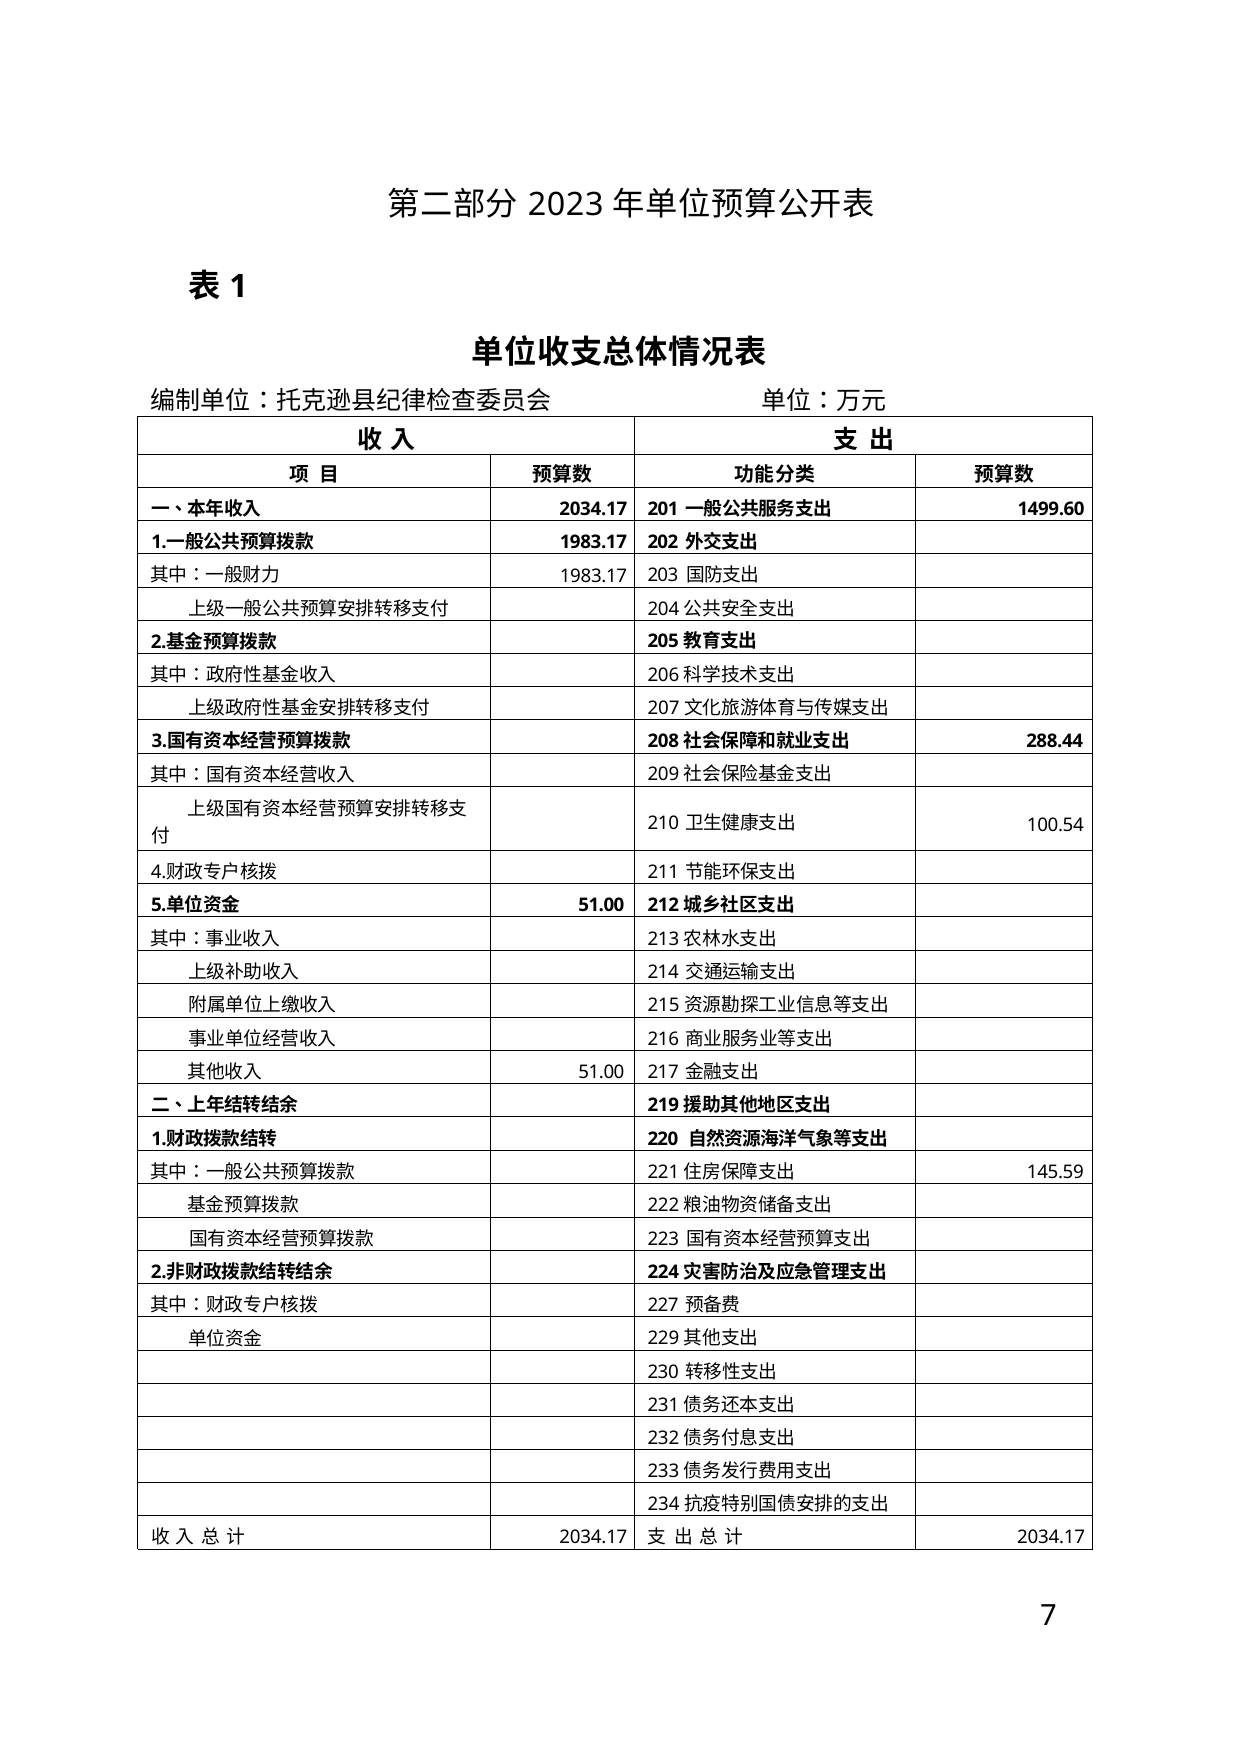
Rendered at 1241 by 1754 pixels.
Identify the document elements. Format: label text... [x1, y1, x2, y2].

table_cell [916, 1384, 1092, 1416]
table_cell [491, 720, 634, 752]
table_cell 220 自然资源海洋气象等支出 [635, 1117, 915, 1150]
table_cell [491, 787, 634, 850]
table_cell [491, 687, 634, 719]
table_cell [491, 1151, 634, 1183]
table_cell 215 资源勘探工业信息等支出 [635, 984, 915, 1016]
table_cell 213 农林水支出 [635, 917, 915, 950]
text 第二部分 2023 年单位预算公开表 [387, 182, 1093, 223]
table_cell [916, 621, 1092, 653]
table_cell [916, 1317, 1092, 1349]
table_cell 230 转移性支出 [635, 1351, 915, 1383]
table_header 支 出 [635, 417, 1092, 454]
text 表 1 [188, 265, 1093, 305]
table_cell 229 其他支出 [635, 1317, 915, 1349]
table_cell 100.54 [916, 787, 1092, 850]
table_cell 1.一般公共预算拨款 [138, 521, 490, 553]
table_cell 223 国有资本经营预算支出 [635, 1218, 915, 1250]
table_header 收 入 [138, 417, 634, 454]
table_cell 212 城乡社区支出 [635, 884, 915, 916]
table_cell 51.00 [491, 1051, 634, 1083]
table_cell [491, 851, 634, 883]
table_cell 224 灾害防治及应急管理支出 [635, 1251, 915, 1283]
table_cell 1983.17 [491, 554, 634, 587]
table_cell 219 援助其他地区支出 [635, 1084, 915, 1116]
table_cell [491, 1351, 634, 1383]
table_cell 上级国有资本经营预算安排转移支 付 [138, 787, 490, 850]
table_cell 222 粮油物资储备支出 [635, 1184, 915, 1216]
table_cell 145.59 [916, 1151, 1092, 1183]
table_cell [491, 1317, 634, 1349]
table_cell 206 科学技术支出 [635, 654, 915, 686]
table_cell [916, 754, 1092, 786]
table_cell 1.财政拨款结转 [138, 1117, 490, 1150]
table_cell [491, 1084, 634, 1116]
table_cell [491, 1450, 634, 1482]
table_cell [138, 1384, 490, 1416]
table_cell [491, 1417, 634, 1449]
table_cell [916, 1051, 1092, 1083]
table_cell [138, 1450, 490, 1482]
table_cell 216 商业服务业等支出 [635, 1018, 915, 1050]
table_cell 288.44 [916, 720, 1092, 752]
table_cell [491, 1218, 634, 1250]
table_cell 211 节能环保支出 [635, 851, 915, 883]
table_cell 一、本年收入 [138, 488, 490, 520]
table_cell [491, 1384, 634, 1416]
table_cell 其中：事业收入 [138, 917, 490, 950]
table_cell 201 一般公共服务支出 [635, 488, 915, 520]
table_cell 221 住房保障支出 [635, 1151, 915, 1183]
table_cell [491, 951, 634, 983]
table_cell 51.00 [491, 884, 634, 916]
table_cell [491, 1018, 634, 1050]
table_cell 207 文化旅游体育与传媒支出 [635, 687, 915, 719]
table_cell 其中：一般公共预算拨款 [138, 1151, 490, 1183]
text 单位收支总体情况表 [472, 331, 1093, 371]
table_cell 232 债务付息支出 [635, 1417, 915, 1449]
table_cell [916, 1018, 1092, 1050]
table_cell [916, 1284, 1092, 1316]
table_cell 项 目 [138, 455, 490, 487]
table_cell 事业单位经营收入 [138, 1018, 490, 1050]
table_cell 203 国防支出 [635, 554, 915, 587]
table_cell 2.非财政拨款结转结余 [138, 1251, 490, 1283]
table_cell [916, 1417, 1092, 1449]
table_cell [916, 1351, 1092, 1383]
table_cell 其中：财政专户核拨 [138, 1284, 490, 1316]
table_cell [916, 654, 1092, 686]
table_cell 国有资本经营预算拨款 [138, 1218, 490, 1250]
table_cell [491, 588, 634, 620]
table_cell [916, 554, 1092, 587]
table_cell [491, 1284, 634, 1316]
table_cell [916, 984, 1092, 1016]
table_cell 2034.17 [491, 1516, 634, 1549]
table_cell 214 交通运输支出 [635, 951, 915, 983]
table_cell 1983.17 [491, 521, 634, 553]
table_cell 2034.17 [491, 488, 634, 520]
table_cell 5.单位资金 [138, 884, 490, 916]
table_cell 预算数 [491, 455, 634, 487]
table_cell 基金预算拨款 [138, 1184, 490, 1216]
table_cell [916, 687, 1092, 719]
table_cell [491, 984, 634, 1016]
table_cell 234 抗疫特别国债安排的支出 [635, 1483, 915, 1515]
table_cell [491, 1184, 634, 1216]
table_cell 233 债务发行费用支出 [635, 1450, 915, 1482]
table_cell [138, 1417, 490, 1449]
table_cell 231 债务还本支出 [635, 1384, 915, 1416]
table_cell 227 预备费 [635, 1284, 915, 1316]
table_cell [491, 754, 634, 786]
table_cell [916, 1483, 1092, 1515]
table_cell 其中：政府性基金收入 [138, 654, 490, 686]
table_cell 2034.17 [916, 1516, 1092, 1549]
table_cell 上级一般公共预算安排转移支付 [138, 588, 490, 620]
table_cell 预算数 [916, 455, 1092, 487]
table_cell 单位资金 [138, 1317, 490, 1349]
table_cell [138, 1483, 490, 1515]
table_cell [916, 1218, 1092, 1250]
table_cell [916, 951, 1092, 983]
table_cell 上级政府性基金安排转移支付 [138, 687, 490, 719]
table_cell 3.国有资本经营预算拨款 [138, 720, 490, 752]
table_cell 其他收入 [138, 1051, 490, 1083]
table_cell 204 公共安全支出 [635, 588, 915, 620]
table_cell 收 入 总 计 [138, 1516, 490, 1549]
table_cell [916, 588, 1092, 620]
text 编制单位：托克逊县纪律检查委员会 单位：万元 [150, 386, 1093, 416]
table_cell [916, 1117, 1092, 1150]
table_cell 217 金融支出 [635, 1051, 915, 1083]
table_cell [491, 1117, 634, 1150]
table_cell 209 社会保险基金支出 [635, 754, 915, 786]
table_cell [491, 621, 634, 653]
table_cell 208 社会保障和就业支出 [635, 720, 915, 752]
table_cell [916, 1450, 1092, 1482]
table_cell 其中：一般财力 [138, 554, 490, 587]
table_cell 其中：国有资本经营收入 [138, 754, 490, 786]
table_cell [491, 917, 634, 950]
table_cell 附属单位上缴收入 [138, 984, 490, 1016]
table_cell 210 卫生健康支出 [635, 787, 915, 850]
table_cell 支 出 总 计 [635, 1516, 915, 1549]
table_cell [491, 1483, 634, 1515]
table_cell [491, 1251, 634, 1283]
table_cell 1499.60 [916, 488, 1092, 520]
table_cell 功能分类 [635, 455, 915, 487]
table_cell [916, 851, 1092, 883]
table_cell [916, 917, 1092, 950]
table_cell [916, 1251, 1092, 1283]
table_cell [916, 521, 1092, 553]
table_cell 4.财政专户核拨 [138, 851, 490, 883]
table_cell [138, 1351, 490, 1383]
table_cell [916, 884, 1092, 916]
table_cell 202 外交支出 [635, 521, 915, 553]
table_cell [491, 654, 634, 686]
table_cell [916, 1184, 1092, 1216]
table_cell [916, 1084, 1092, 1116]
table_cell 上级补助收入 [138, 951, 490, 983]
table_cell 2.基金预算拨款 [138, 621, 490, 653]
table_cell 二、上年结转结余 [138, 1084, 490, 1116]
table_cell 205 教育支出 [635, 621, 915, 653]
